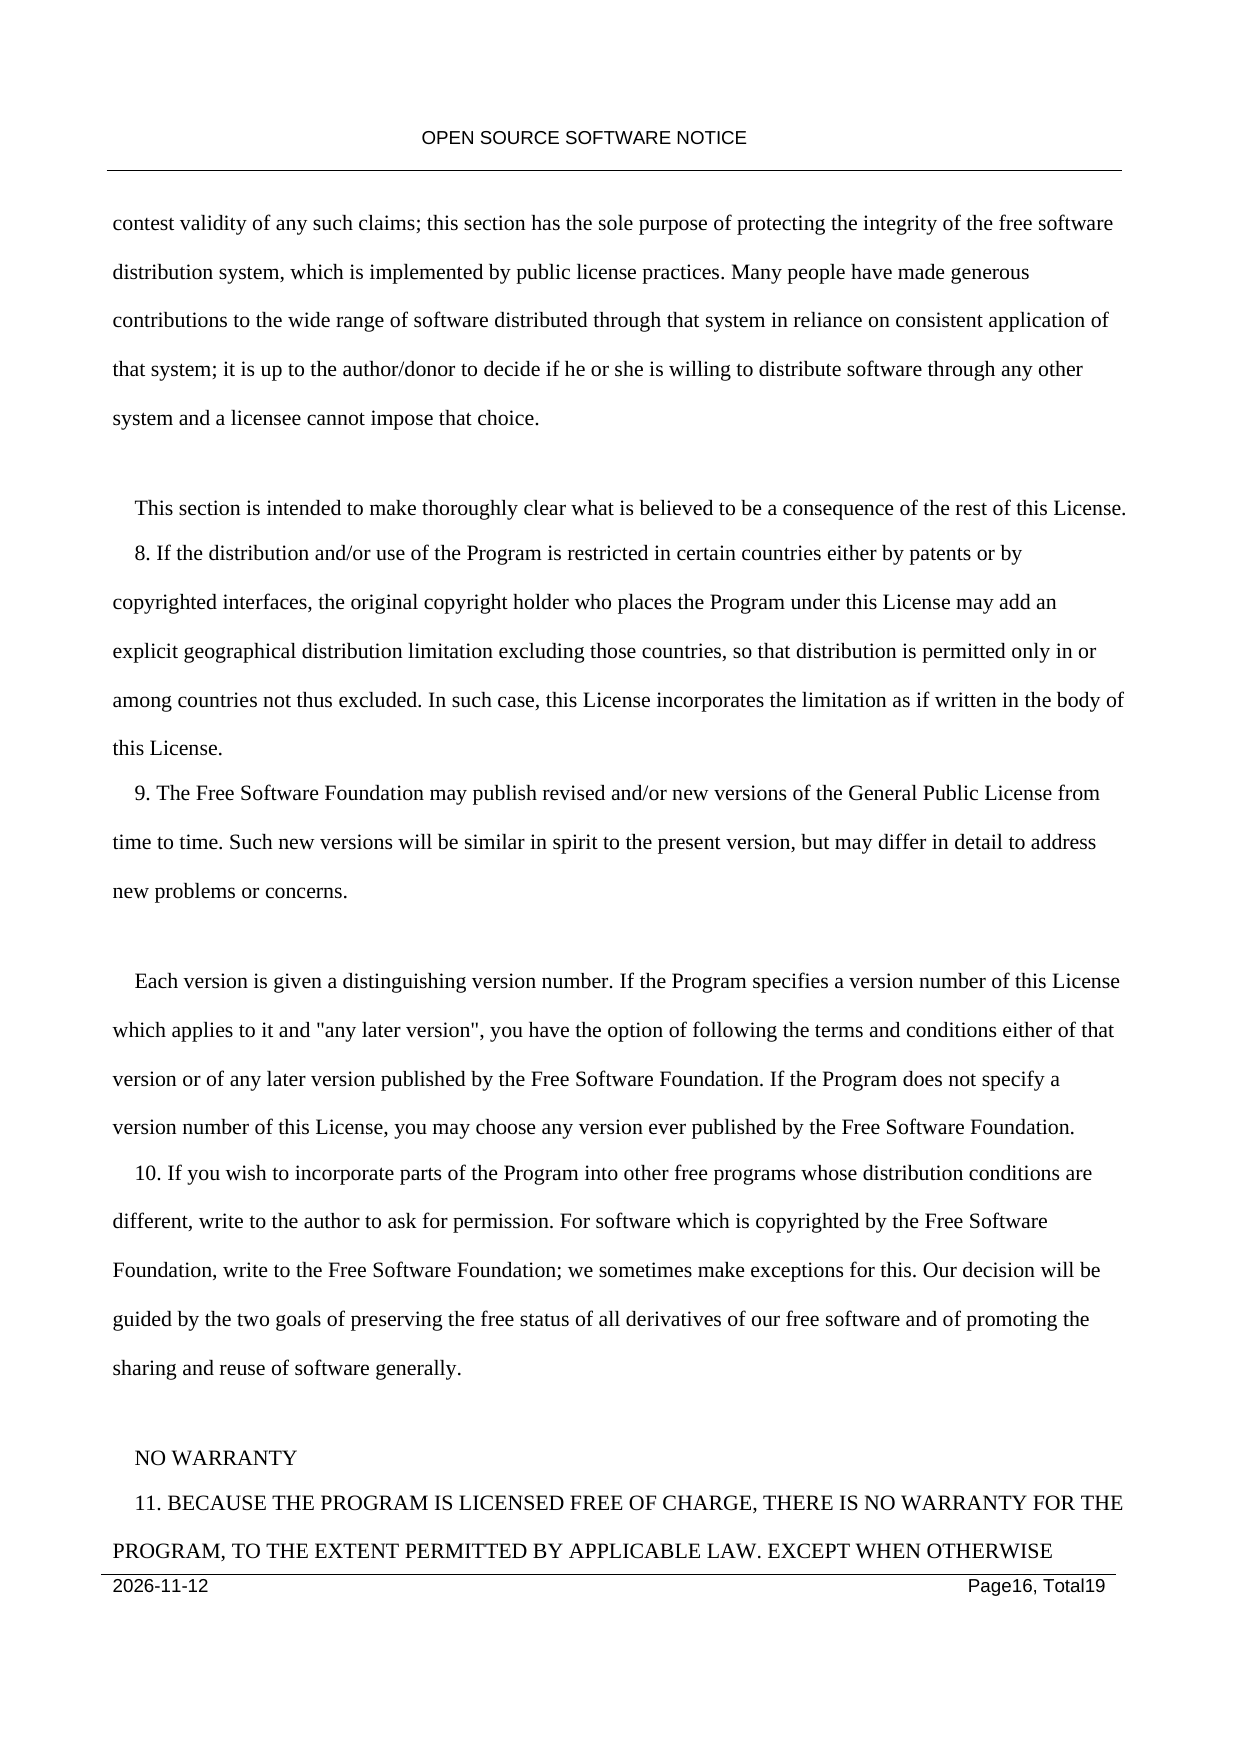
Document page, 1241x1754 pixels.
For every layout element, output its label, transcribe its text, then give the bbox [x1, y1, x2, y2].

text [112, 206, 1128, 434]
text 10. If you wish to incorporate parts of the Program into other free programs whose distribution conditions are different, write to the author to ask for permission. For software which is copyrighted by the Free Software Foundation, write to the Free Software Foundation; we sometimes make exceptions for this. Our decision will be guided by the two goals of preserving the free status of all derivatives of our free software and of promoting the sharing and reuse of software generally. [112, 1156, 1128, 1383]
text 9. The Free Software Foundation may publish revised and/or new versions of the General Public License from time to time. Such new versions will be similar in spirit to the present version, but may differ in detail to address new problems or concerns. [112, 777, 1128, 907]
text NO WARRANTY [112, 1441, 1128, 1473]
text 8. If the distribution and/or use of the Program is restricted in certain countries either by patents or by copyrighted interfaces, the original copyright holder who places the Program under this License may add an explicit geographical distribution limitation excluding those countries, so that distribution is permitted only in or among countries not thus excluded. In such case, this License incorporates the limitation as if written in the body of this License. [112, 537, 1128, 764]
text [112, 1486, 1128, 1567]
text Each version is given a distinguishing version number. If the Program specifies a version number of this License which applies to it and "any later version", you have the option of following the terms and conditions either of that version or of any later version published by the Free Software Foundation. If the Program does not specify a version number of this License, you may choose any version ever published by the Free Software Foundation. [112, 964, 1128, 1143]
text This section is intended to make thoroughly clear what is believed to be a consequence of the rest of this License. [112, 492, 1128, 524]
